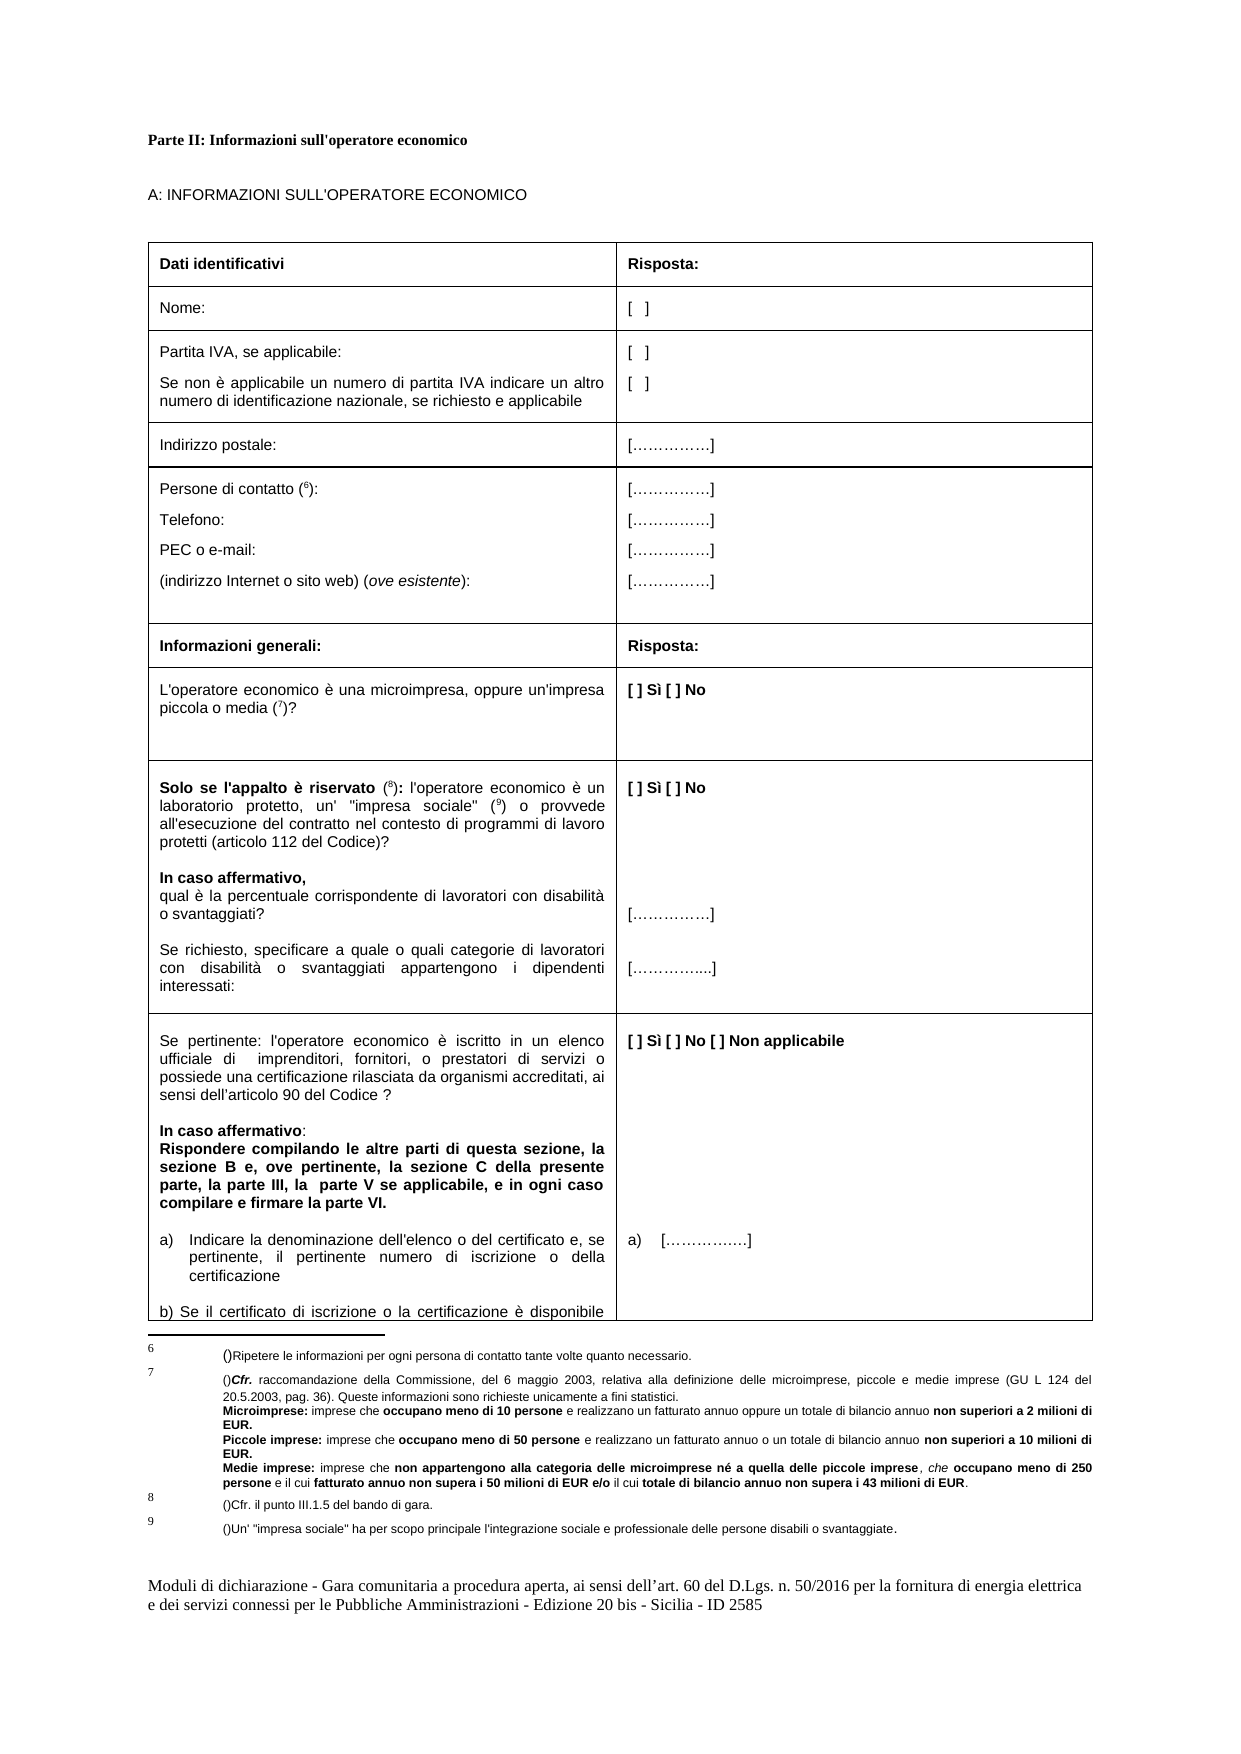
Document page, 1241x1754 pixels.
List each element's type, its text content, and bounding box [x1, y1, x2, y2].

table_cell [617, 1014, 1092, 1320]
table_header Dati identificativi [149, 243, 616, 286]
table_cell [ ] Sì [ ] No [……………] […………....] [617, 761, 1092, 1013]
table_cell L'operatore economico è una microimpresa, oppure un'impresa piccola o media ()? [149, 668, 616, 759]
table_cell Indirizzo postale: [149, 423, 616, 466]
table_header Risposta: [617, 243, 1092, 286]
table_cell [……………] [……………] [……………] [……………] [617, 468, 1092, 623]
table_cell Partita IVA, se applicabile: Se non è applicabile un numero di partita IVA indicare un altro numero di identificazione nazionale, se richiesto e applicabile [149, 331, 616, 422]
table_cell Informazioni generali: [149, 624, 616, 667]
table_cell [……………] [617, 423, 1092, 466]
table_cell [ ] [ ] [617, 331, 1092, 422]
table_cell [149, 1014, 616, 1320]
table_cell [ ] [617, 287, 1092, 330]
table_cell Risposta: [617, 624, 1092, 667]
table_cell Persone di contatto (): Telefono: PEC o e-mail: (indirizzo Internet o sito web) (ove esistente): [149, 468, 616, 623]
table_cell Nome: [149, 287, 616, 330]
table_cell [ ] Sì [ ] No [617, 668, 1092, 759]
title Parte II: Informazioni sull'operatore economico [148, 131, 1093, 148]
table_cell Solo se l'appalto è riservato (): l'operatore economico è un laboratorio protetto, un' "impresa sociale" () o provvede all'esecuzione del contratto nel contesto di programmi di lavoro protetti (articolo 112 del Codice)? In caso affermativo, qual è la percentuale corrispondente di lavoratori con disabilità o svantaggiati? Se richiesto, specificare a quale o quali categorie di lavoratori con disabilità o svantaggiati appartengono i dipendenti interessati: [149, 761, 616, 1013]
title A: Informazioni sull'operatore economico [148, 186, 1093, 204]
